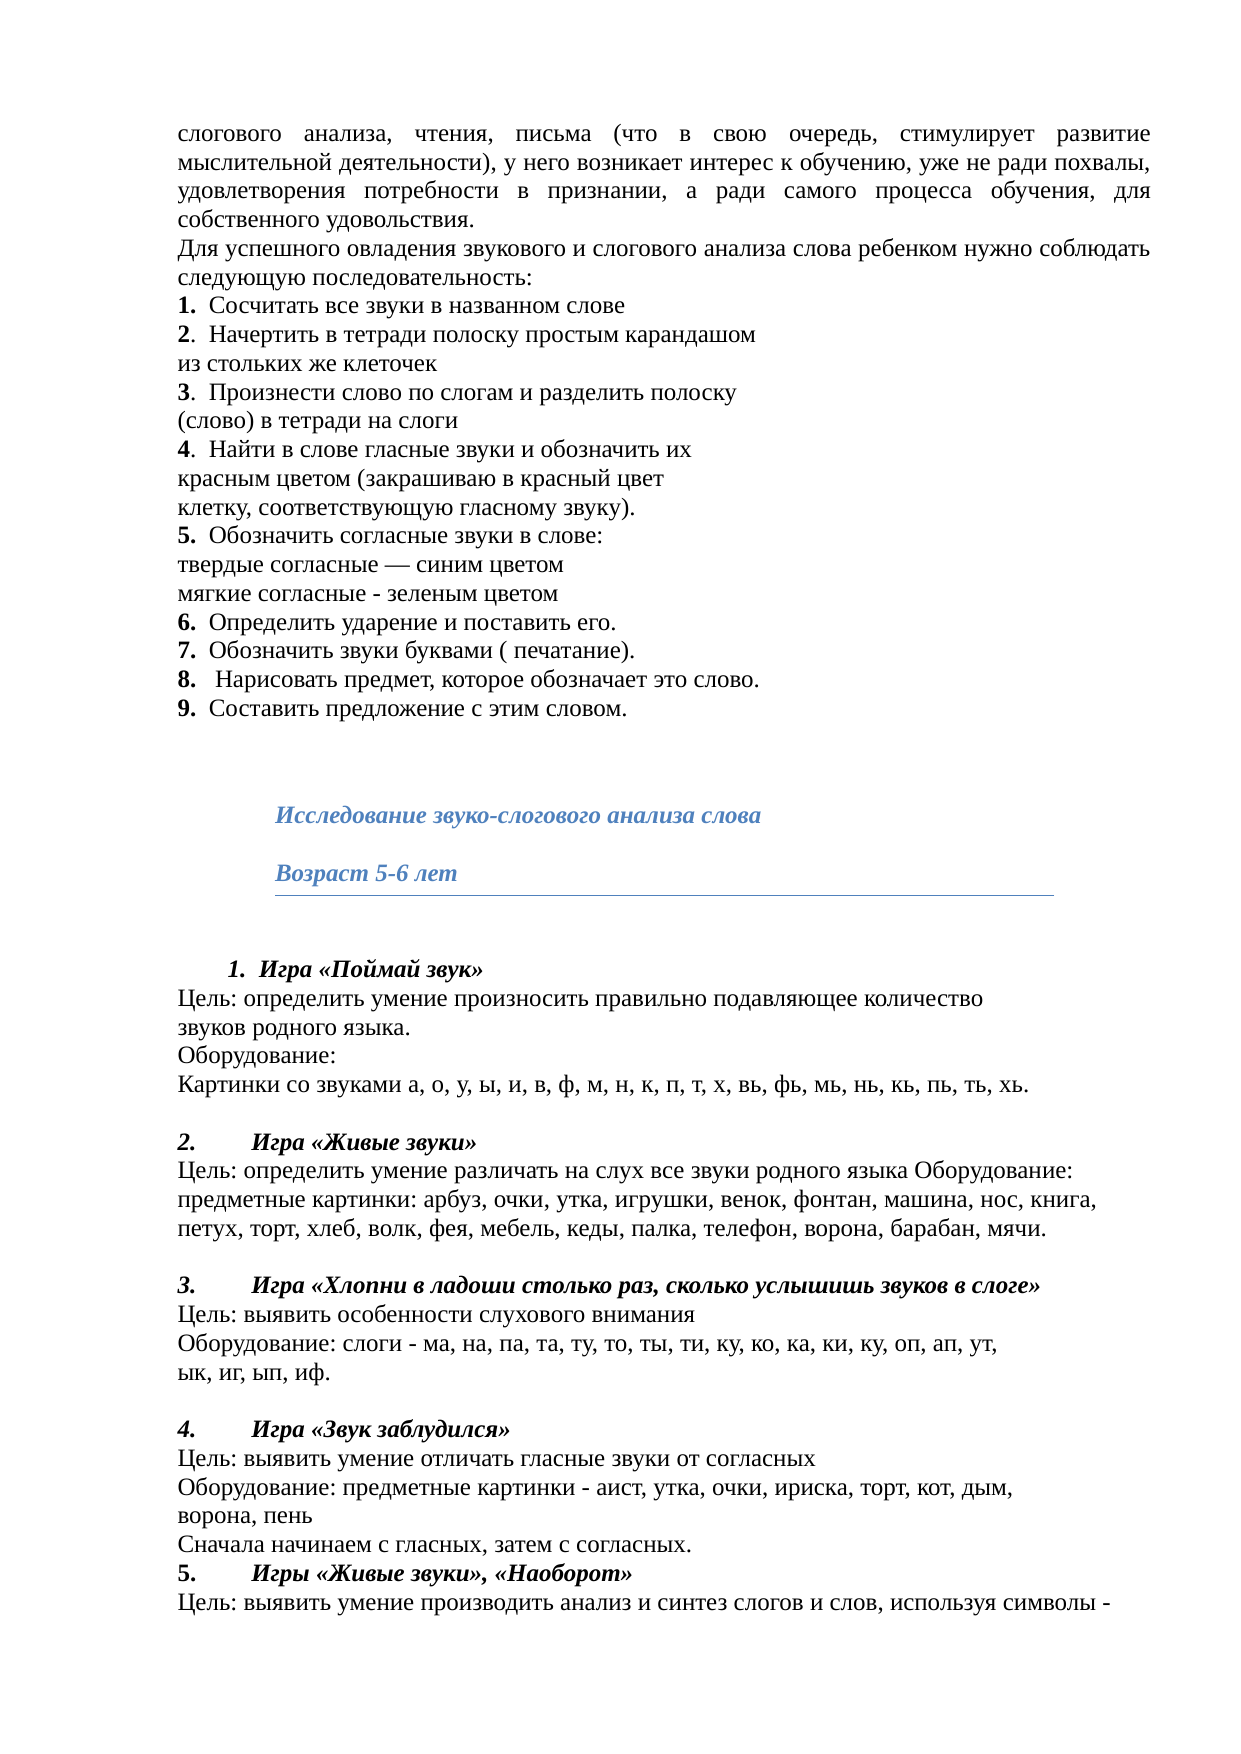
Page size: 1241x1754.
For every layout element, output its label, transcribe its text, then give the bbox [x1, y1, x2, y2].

text 2. Игра «Живые звуки» [177, 1127, 1152, 1155]
text 5. Обозначить согласные звуки в слове: [177, 521, 1152, 549]
text Оборудование: [177, 1040, 1152, 1069]
text звуков родного языка. [177, 1012, 1152, 1040]
text Для успешного овладения звукового и слогового анализа слова ребенком нужно соблюдать следующую последовательность: [177, 233, 1152, 291]
text 4. Найти в слове гласные звуки и обозначить их красным цветом (закрашиваю в красный цвет клетку, соответствующую гласному звуку). [177, 434, 1152, 521]
text 3. Игра «Хлопни в ладоши столько раз, сколько услышишь звуков в слоге» [177, 1270, 1152, 1299]
text Возраст 5-6 лет [275, 858, 1054, 895]
text 8. Нарисовать предмет, которое обозначает это слово. [177, 664, 1152, 693]
text Оборудование: слоги - ма, на, па, та, ту, то, ты, ти, ку, ко, ка, ки, ку, оп, ап, ут, [177, 1328, 1152, 1357]
text 1. Игра «Поймай звук» [177, 954, 1152, 983]
text мягкие согласные - зеленым цветом [177, 578, 1152, 607]
text 5. Игры «Живые звуки», «Наоборот» [177, 1558, 1152, 1587]
text Цель: определить умение произносить правильно подавляющее количество [177, 983, 1152, 1012]
text Картинки со звуками а, о, у, ы, и, в, ф, м, н, к, п, т, х, вь, фь, мь, нь, кь, пь, ть, хь. [177, 1069, 1152, 1098]
text ворона, пень [177, 1500, 1152, 1529]
text Цель: определить умение различать на слух все звуки родного языка Оборудование: предметные картинки: арбуз, очки, утка, игрушки, венок, фонтан, машина, нос, книга, петух, торт, хлеб, волк, фея, мебель, кеды, палка, телефон, ворона, барабан, мячи. [177, 1155, 1152, 1242]
text Цель: выявить умение отличать гласные звуки от согласных [177, 1443, 1152, 1472]
text 2. Начертить в тетради полоску простым карандашом из стольких же клеточек [177, 319, 1152, 377]
text твердые согласные — синим цветом [177, 549, 1152, 578]
text 6. Определить ударение и поставить его. 7. Обозначить звуки буквами ( печатание). [177, 607, 1152, 664]
text 1. Сосчитать все звуки в названном слове [177, 291, 1152, 319]
text 9. Составить предложение с этим словом. [177, 693, 1152, 722]
text 4. Игра «Звук заблудился» [177, 1414, 1152, 1443]
text Исследование звуко-слогового анализа слова [275, 800, 1054, 829]
text Сначала начинаем с гласных, затем с согласных. [177, 1529, 1152, 1558]
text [177, 118, 1152, 233]
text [177, 1587, 1152, 1615]
text 3. Произнести слово по слогам и разделить полоску (слово) в тетради на слоги [177, 377, 1152, 434]
text ык, иг, ып, иф. [177, 1357, 1152, 1385]
text Оборудование: предметные картинки - аист, утка, очки, ириска, торт, кот, дым, [177, 1472, 1152, 1500]
text Цель: выявить особенности слухового внимания [177, 1299, 1152, 1328]
